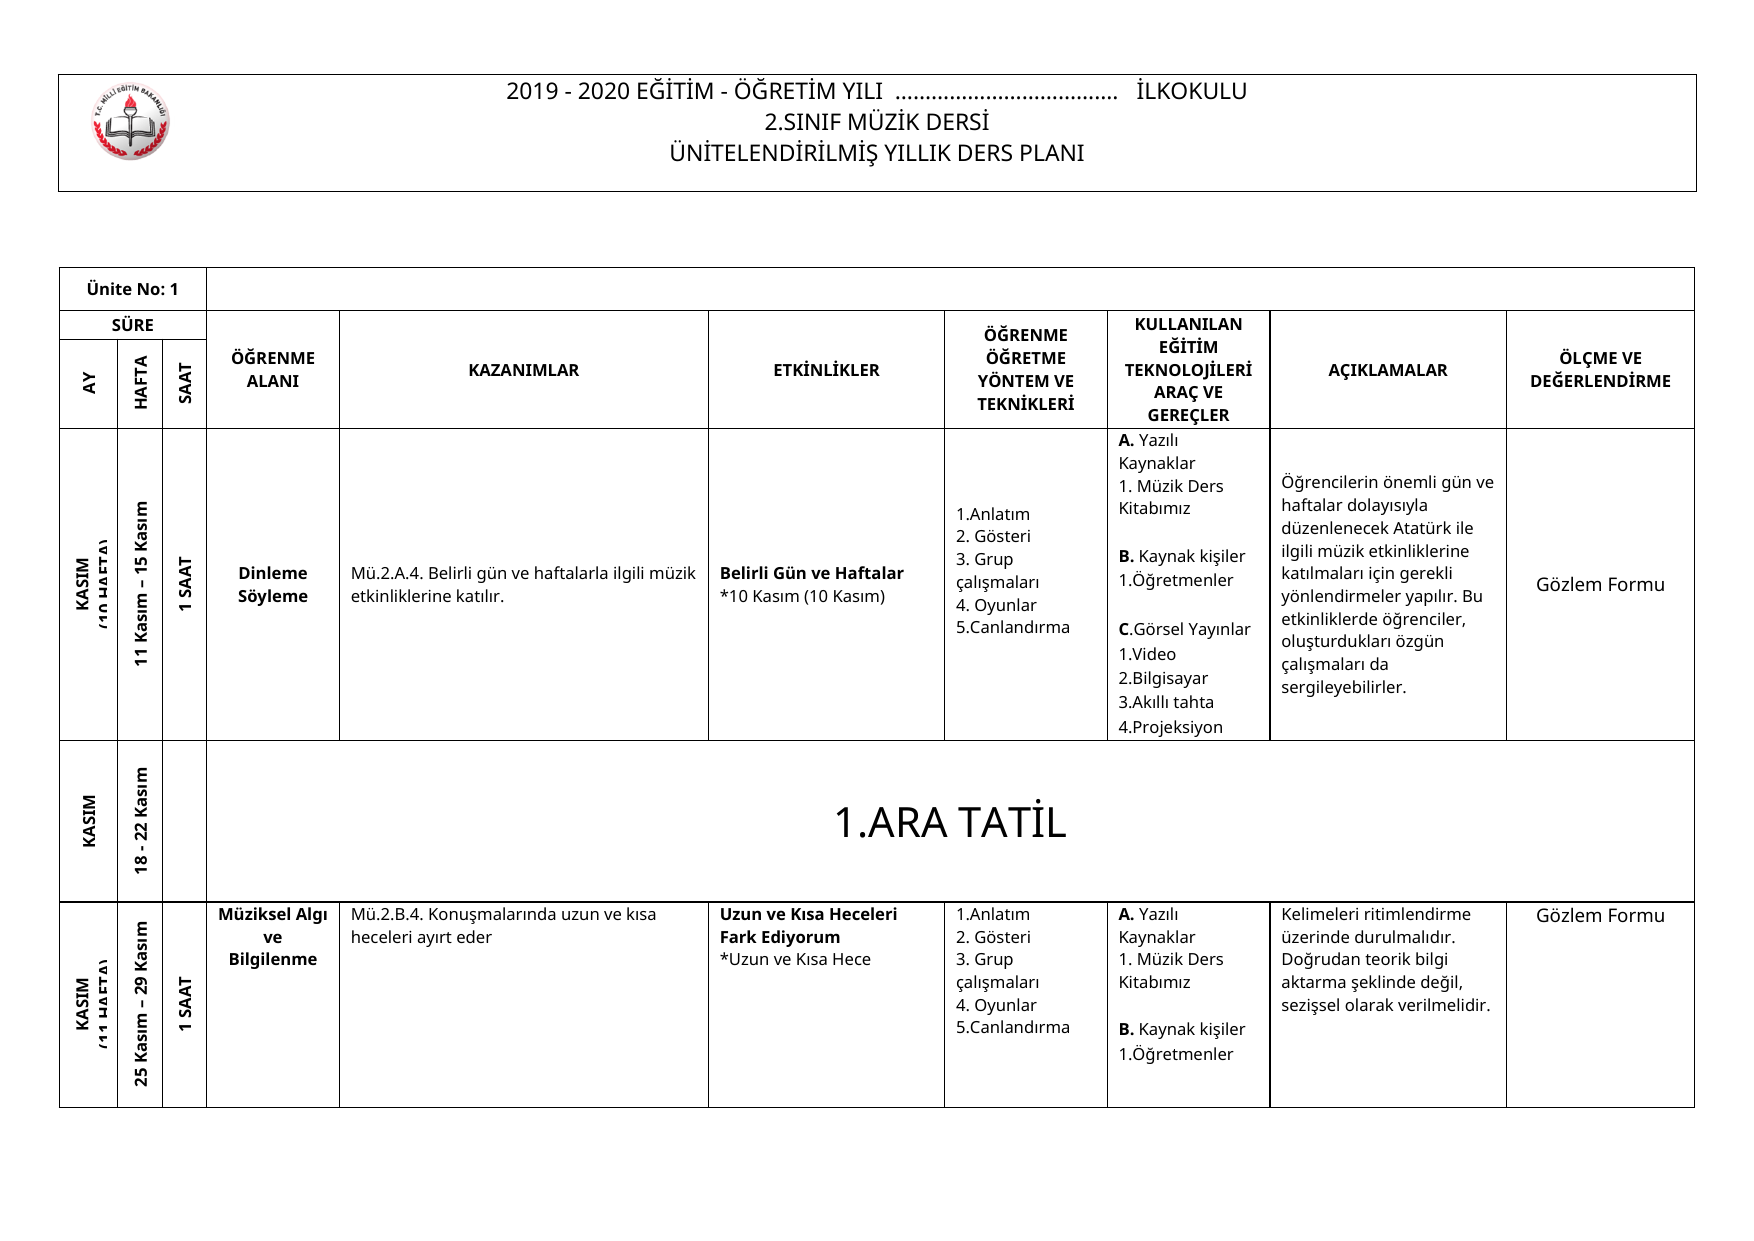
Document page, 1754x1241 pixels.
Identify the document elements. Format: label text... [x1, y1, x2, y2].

table_cell 1.ARA TATİL [207, 741, 1694, 901]
table_cell Kelimeleri ritimlendirme üzerinde durulmalıdır. Doğrudan teorik bilgi aktarma şeklinde değil, sezişsel olarak verilmelidir. [1271, 903, 1506, 1107]
table_cell ÖLÇME VE DEĞERLENDİRME [1507, 311, 1694, 428]
table_cell ÖĞRENME ALANI [207, 311, 339, 428]
table_cell Öğrencilerin önemli gün ve haftalar dolayısıyla düzenlenecek Atatürk ile ilgili müzik etkinliklerine katılmaları için gerekli yönlendirmeler yapılır. Bu etkinliklerde öğrenciler, oluşturdukları özgün çalışmaları da sergileyebilirler. [1271, 429, 1506, 740]
table_cell 25 Kasım – 29 Kasım [118, 903, 162, 1107]
table_cell SAAT [163, 340, 206, 428]
table_cell [163, 741, 206, 901]
table_cell KASIM (10.HAFTA) [60, 429, 117, 740]
table_cell AY [60, 340, 117, 428]
picture [85, 77, 175, 167]
table_cell AÇIKLAMALAR [1271, 311, 1506, 428]
table_cell Müziksel Algı ve Bilgilenme [207, 903, 339, 1107]
table_cell Uzun ve Kısa Heceleri Fark Ediyorum *Uzun ve Kısa Hece [709, 903, 944, 1107]
table_cell 1 SAAT [163, 429, 206, 740]
table_cell ÖĞRENME ÖĞRETME YÖNTEM VE TEKNİKLERİ [945, 311, 1107, 428]
table_cell Gözlem Formu [1507, 903, 1694, 1107]
table_cell A. Yazılı Kaynaklar 1. Müzik Ders Kitabımız B. Kaynak kişiler 1.Öğretmenler C.Görsel Yayınlar 1.Video 2.Bilgisayar 3.Akıllı tahta 4.Projeksiyon [1108, 429, 1269, 740]
table_cell Belirli Gün ve Haftalar *10 Kasım (10 Kasım) [709, 429, 944, 740]
table_cell KULLANILAN EĞİTİM TEKNOLOJİLERİ ARAÇ VE GEREÇLER [1108, 311, 1269, 428]
table_cell HAFTA [118, 340, 162, 428]
table_cell KASIM [60, 741, 117, 901]
table_cell 18 - 22 Kasım [118, 741, 162, 901]
table_cell 1.Anlatım 2. Gösteri 3. Grup çalışmaları 4. Oyunlar 5.Canlandırma [945, 429, 1107, 740]
table_cell 1.Anlatım 2. Gösteri 3. Grup çalışmaları 4. Oyunlar 5.Canlandırma [945, 903, 1107, 1107]
table_cell Mü.2.A.4. Belirli gün ve haftalarla ilgili müzik etkinliklerine katılır. [340, 429, 708, 740]
table_cell Gözlem Formu [1507, 429, 1694, 740]
table_cell Dinleme Söyleme [207, 429, 339, 740]
table_cell ETKİNLİKLER [709, 311, 944, 428]
table_header Ünite No: 1 [60, 268, 206, 310]
table_header [207, 268, 1694, 310]
table_cell 11 Kasım – 15 Kasım [118, 429, 162, 740]
table_cell KASIM (11.HAFTA) [60, 903, 117, 1107]
table_cell 1 SAAT [163, 903, 206, 1107]
table_cell Mü.2.B.4. Konuşmalarında uzun ve kısa heceleri ayırt eder [340, 903, 708, 1107]
table_cell SÜRE [60, 311, 206, 338]
table_cell KAZANIMLAR [340, 311, 708, 428]
table_cell A. Yazılı Kaynaklar 1. Müzik Ders Kitabımız B. Kaynak kişiler 1.Öğretmenler C.Görsel Yayınlar 1.Video 2.Bilgisayar 3.Akıllı tahta 4.Projeksiyon [1108, 903, 1269, 1107]
